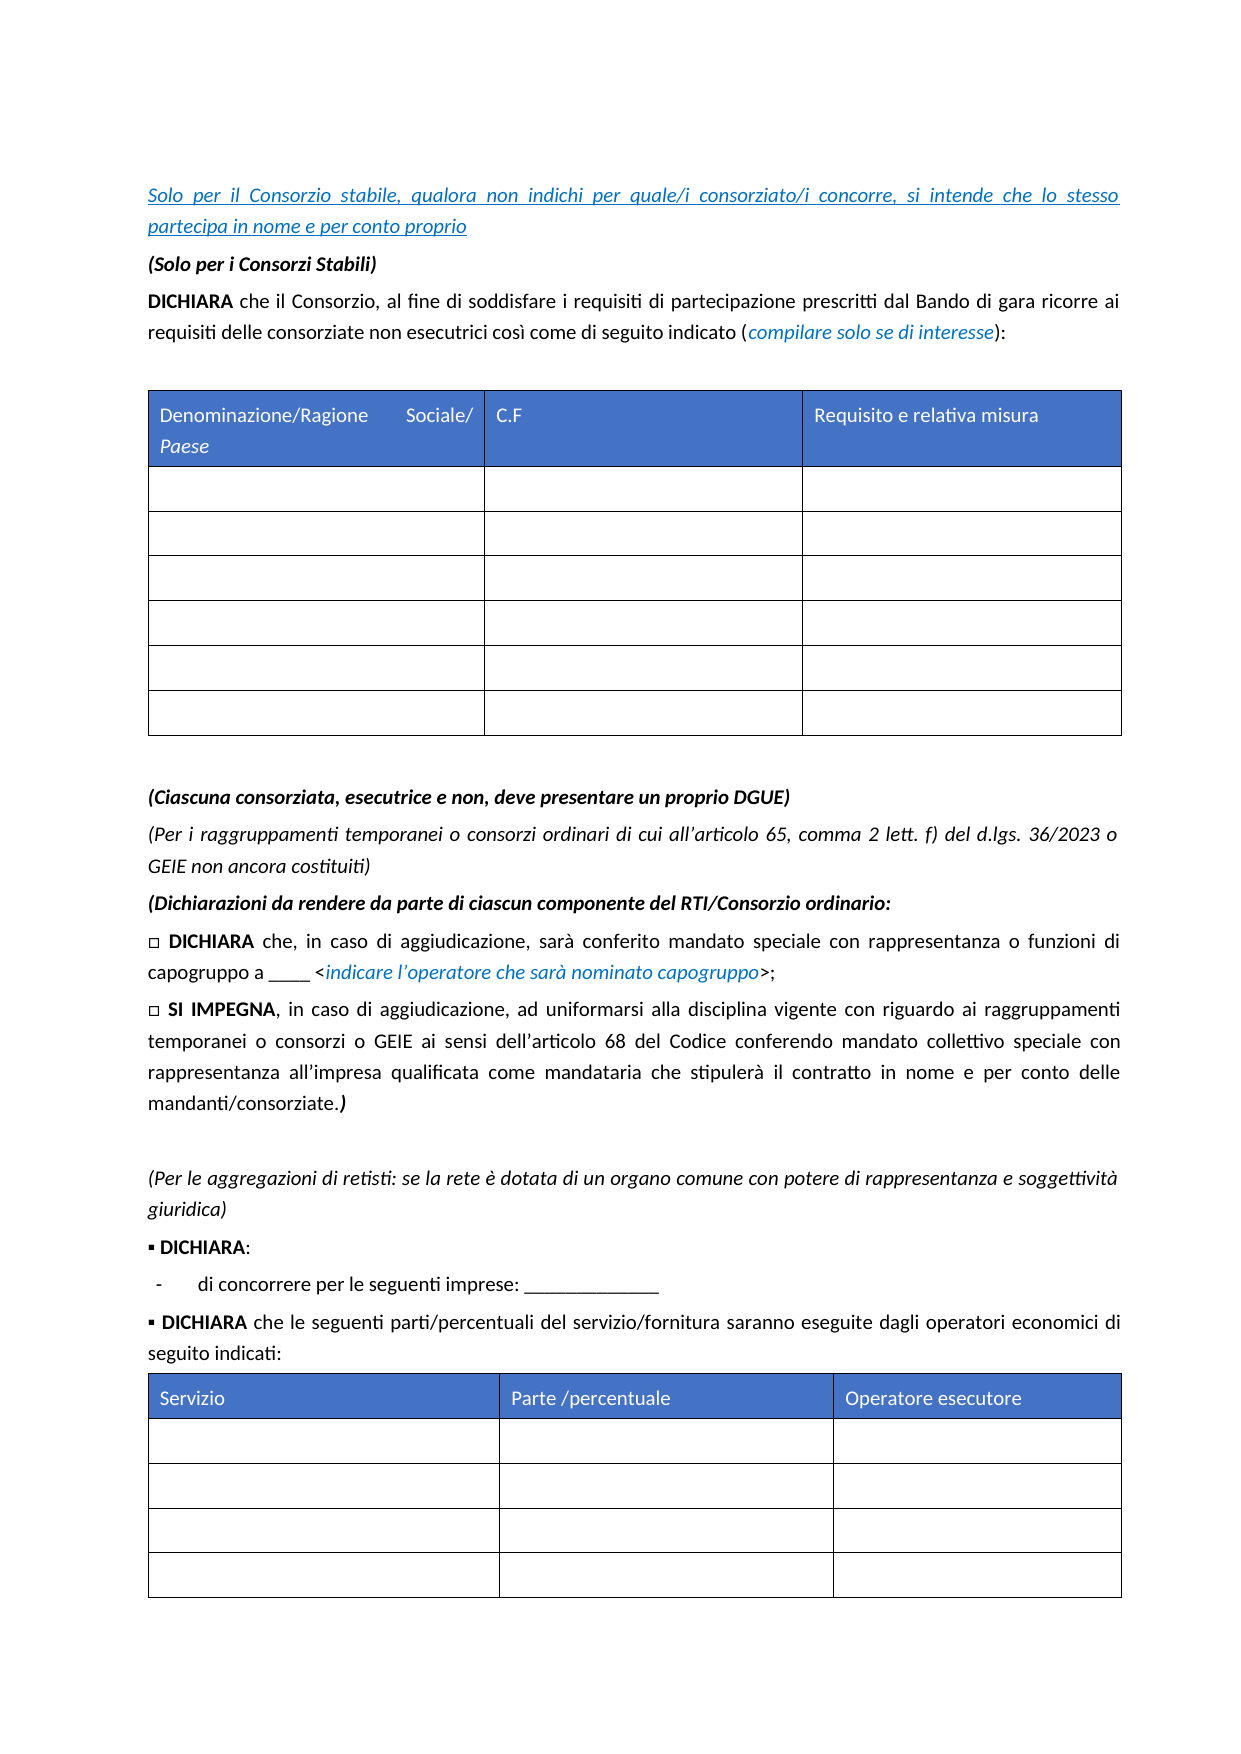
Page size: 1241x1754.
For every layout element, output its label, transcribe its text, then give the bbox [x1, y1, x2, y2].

table_cell [500, 1553, 833, 1597]
table_cell [500, 1464, 833, 1507]
table_cell [803, 601, 1121, 645]
table_cell [149, 1509, 499, 1552]
text □ DICHIARA che, in caso di aggiudicazione, sarà conferito mandato speciale con rappresentanza o funzioni di capogruppo a ____ <indicare l’operatore che sarà nominato capogruppo>; [148, 923, 1122, 986]
table_cell [149, 556, 484, 600]
table_header Operatore esecutore [834, 1374, 1121, 1418]
text (Dichiarazioni da rendere da parte di ciascun componente del RTI/Consorzio ordinario: [148, 886, 1122, 917]
table_cell [834, 1553, 1121, 1597]
table_cell [149, 601, 484, 645]
table_cell [485, 691, 802, 734]
text (Ciascuna consorziata, esecutrice e non, deve presentare un proprio DGUE) [148, 779, 1122, 811]
table_cell [803, 467, 1121, 511]
table_cell [149, 1464, 499, 1507]
table_cell [834, 1464, 1121, 1507]
table_cell [834, 1509, 1121, 1552]
text ▪ DICHIARA: [148, 1229, 1122, 1261]
table_cell [485, 556, 802, 600]
table_cell [500, 1509, 833, 1552]
table_cell [834, 1419, 1121, 1463]
text (Solo per i Consorzi Stabili) [148, 246, 1122, 277]
table_cell [149, 512, 484, 555]
table_cell [149, 691, 484, 734]
table_cell [485, 467, 802, 511]
table_cell [149, 1419, 499, 1463]
list di concorrere per le seguenti imprese: _____________ [156, 1267, 1122, 1298]
table_cell [803, 646, 1121, 690]
table_cell [485, 601, 802, 645]
table_cell [803, 512, 1121, 555]
table_header C.F [485, 391, 802, 466]
table_cell [500, 1419, 833, 1463]
text Solo per il Consorzio stabile, qualora non indichi per quale/i consorziato/i concorre, si intende che lo stesso partecipa in nome e per conto proprio [148, 177, 1122, 240]
table_cell [149, 1553, 499, 1597]
text □ SI IMPEGNA, in caso di aggiudicazione, ad uniformarsi alla disciplina vigente con riguardo ai raggruppamenti temporanei o consorzi o GEIE ai sensi dell’articolo 68 del Codice conferendo mandato collettivo speciale con rappresentanza all’impresa qualificata come mandataria che stipulerà il contratto in nome e per conto delle mandanti/consorziate.) [148, 992, 1122, 1117]
table_cell [803, 556, 1121, 600]
table_header Denominazione/Ragione Sociale/ Paese [149, 391, 484, 466]
table_cell [803, 691, 1121, 734]
table_header Servizio [149, 1374, 499, 1418]
text ▪ DICHIARA che le seguenti parti/percentuali del servizio/fornitura saranno eseguite dagli operatori economici di seguito indicati: [148, 1304, 1122, 1367]
table_cell [485, 646, 802, 690]
table_cell [149, 646, 484, 690]
text DICHIARA che il Consorzio, al fine di soddisfare i requisiti di partecipazione prescritti dal Bando di gara ricorre ai requisiti delle consorziate non esecutrici così come di seguito indicato (compilare solo se di interesse): [148, 283, 1122, 346]
table_cell [485, 512, 802, 555]
table_header Requisito e relativa misura [803, 391, 1121, 466]
table_header Parte /percentuale [500, 1374, 833, 1418]
text (Per le aggregazioni di retisti: se la rete è dotata di un organo comune con potere di rappresentanza e soggettività giuridica) [148, 1161, 1122, 1223]
table_cell [149, 467, 484, 511]
text (Per i raggruppamenti temporanei o consorzi ordinari di cui all’articolo 65, comma 2 lett. f) del d.lgs. 36/2023 o GEIE non ancora costituiti) [148, 817, 1122, 879]
